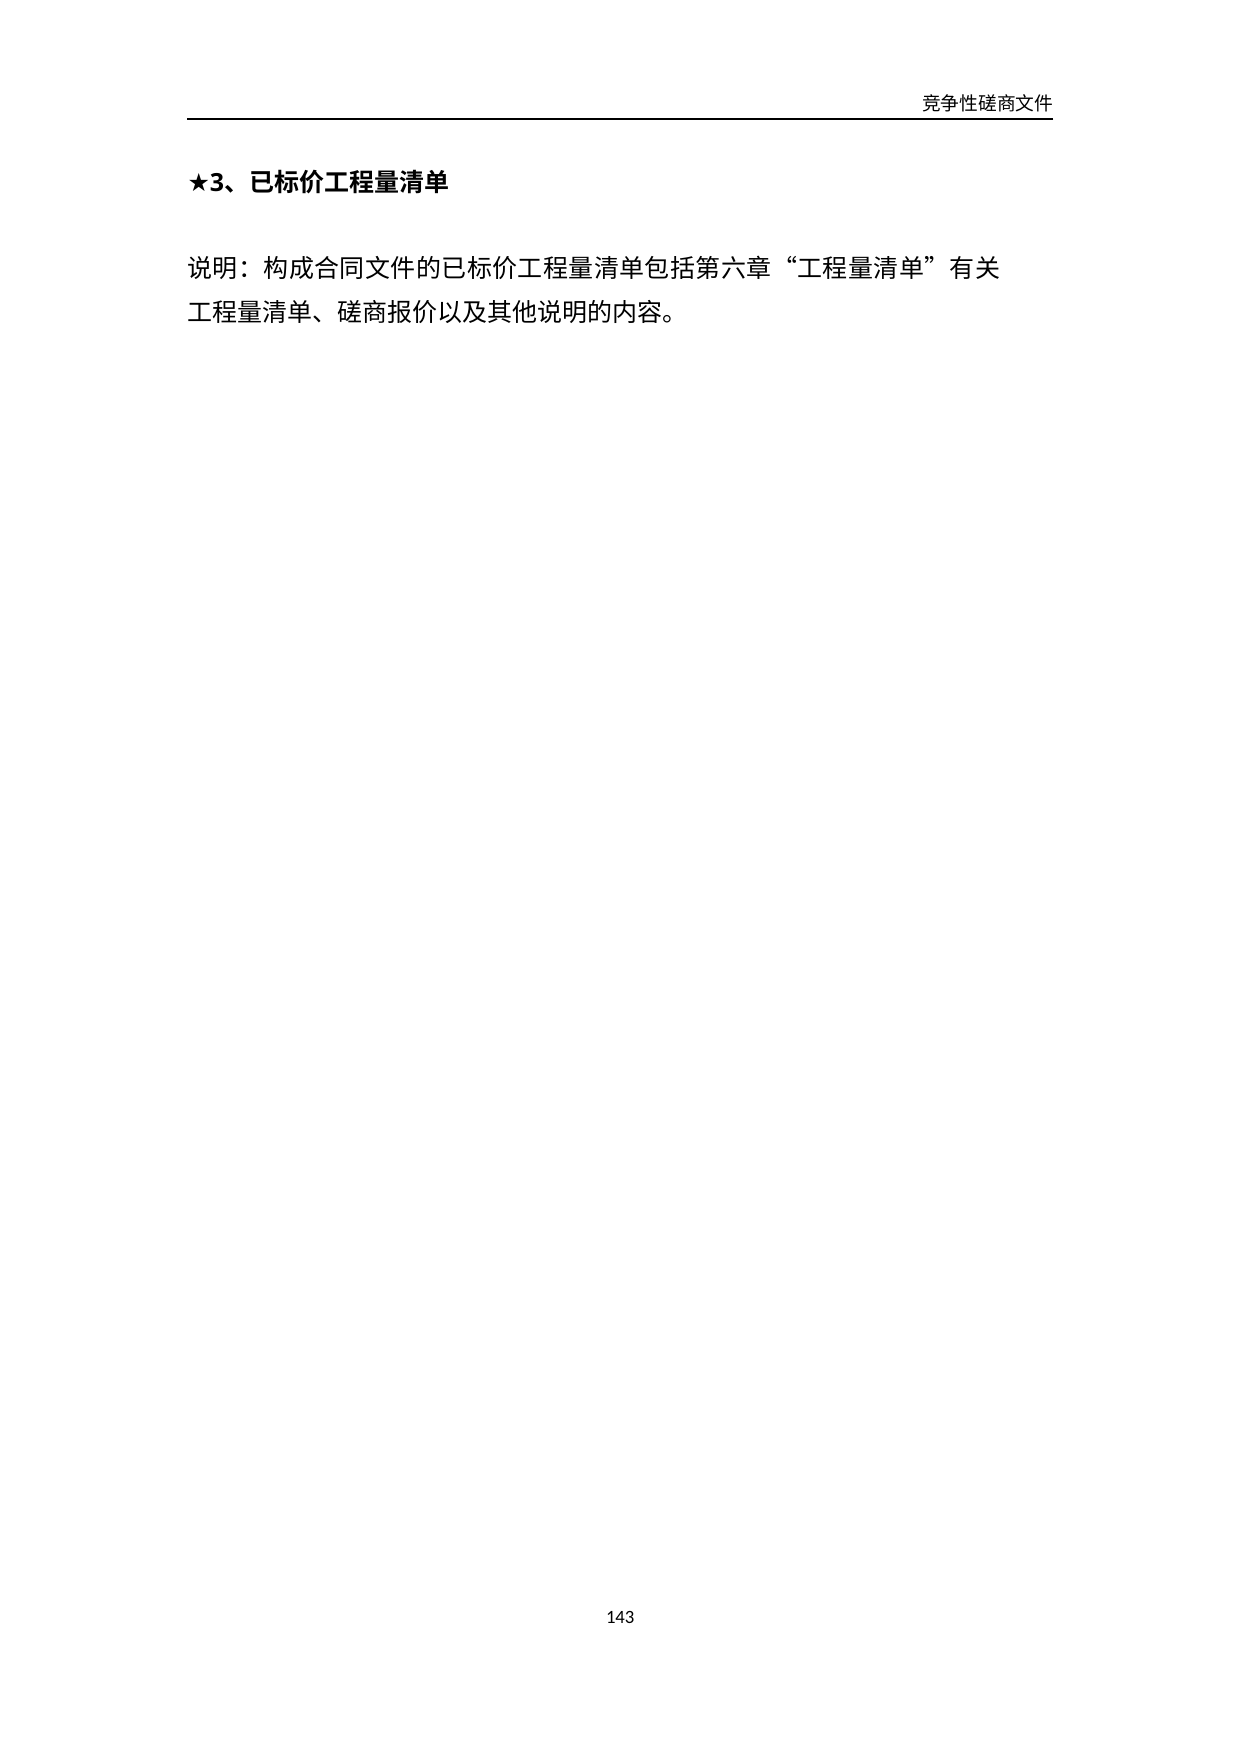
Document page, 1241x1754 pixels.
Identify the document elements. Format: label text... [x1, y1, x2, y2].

text 说明：构成合同文件的已标价工程量清单包括第六章“工程量清单”有关工程量清单、磋商报价以及其他说明的内容。 [187, 249, 1003, 328]
subtitle ★3、已标价工程量清单 [187, 162, 1053, 199]
